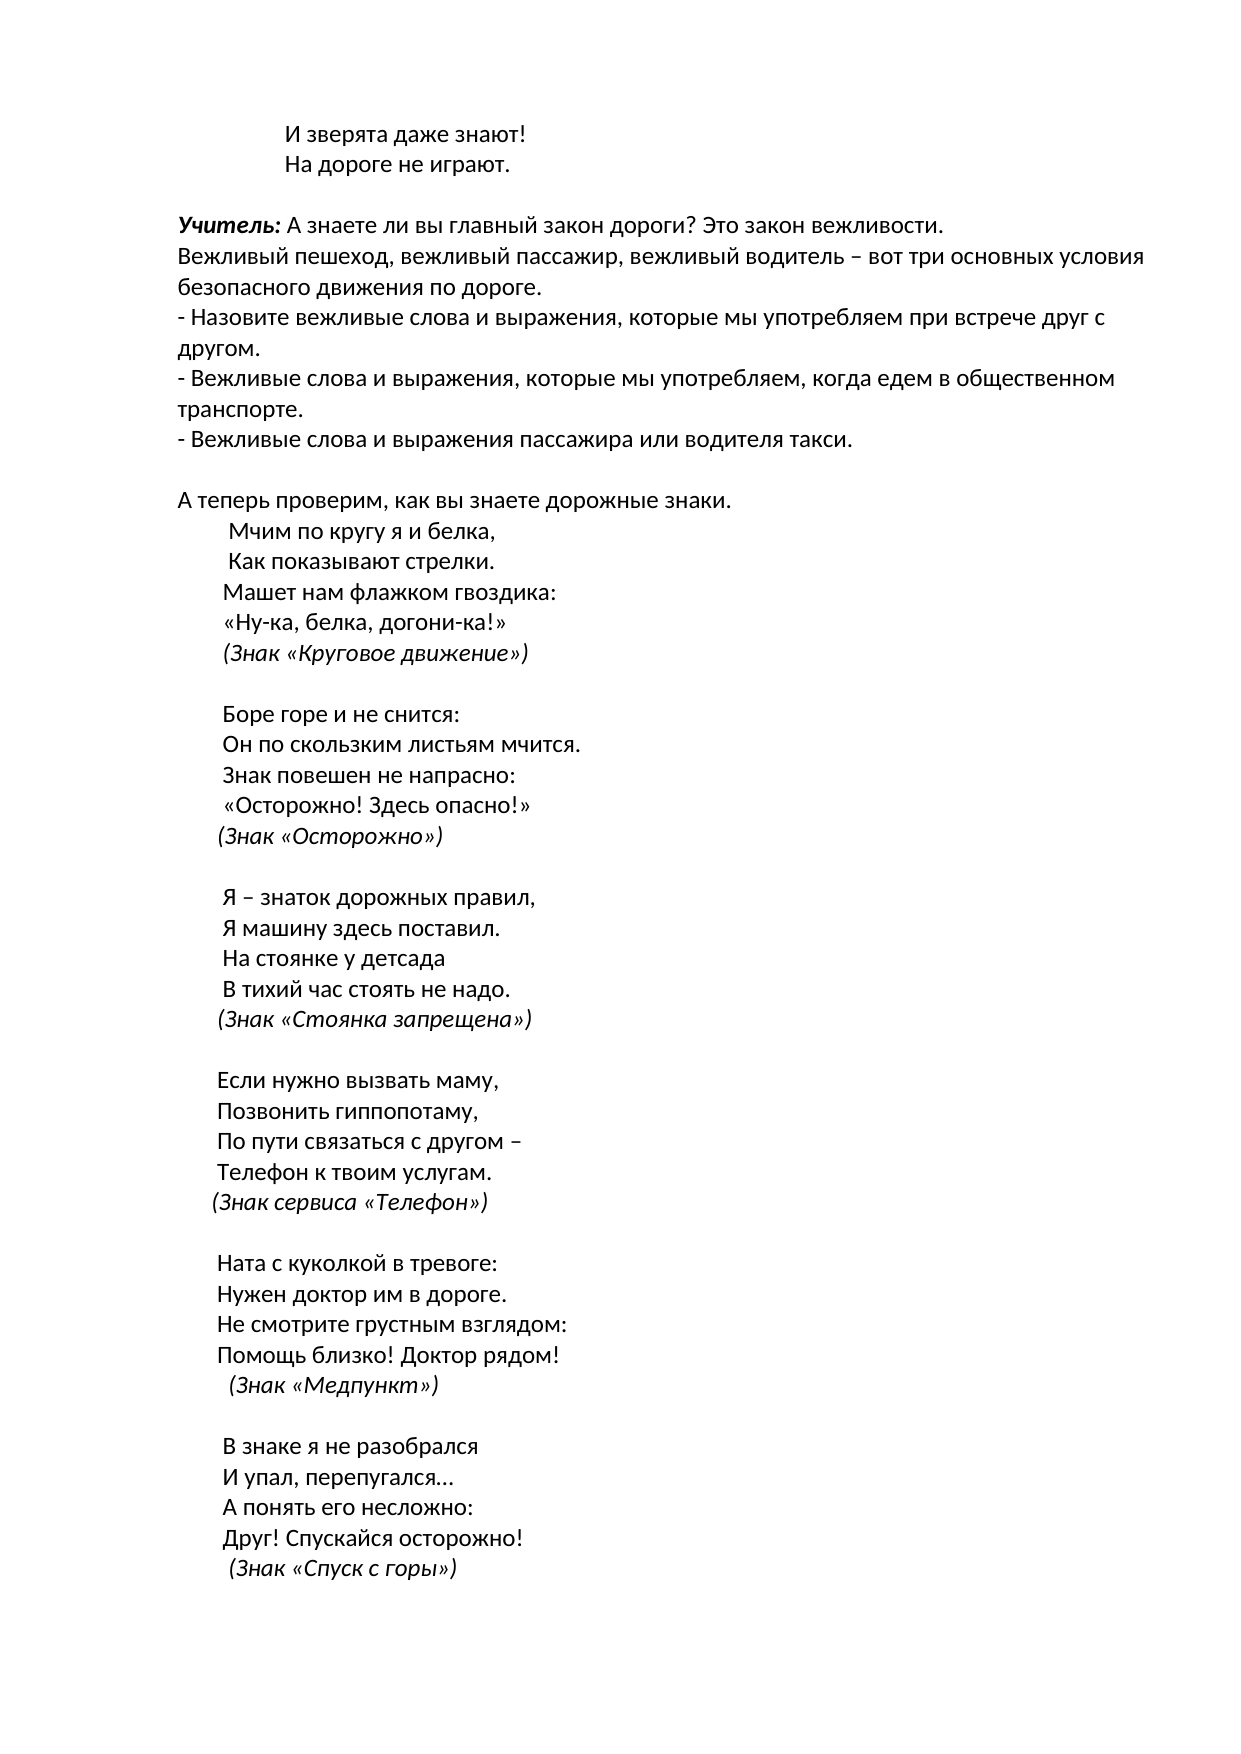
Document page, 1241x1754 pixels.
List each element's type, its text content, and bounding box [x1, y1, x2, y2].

text Помощь близко! Доктор рядом! [177, 1339, 1152, 1369]
text (Знак «Спуск с горы») [177, 1553, 1152, 1583]
text Мчим по кругу я и белка, [177, 515, 1152, 545]
text На стоянке у детсада [177, 942, 1152, 973]
text Знак повешен не напрасно: [177, 759, 1152, 789]
text Как показывают стрелки. [177, 545, 1152, 576]
text Учитель: А знаете ли вы главный закон дороги? Это закон вежливости. [177, 210, 1152, 240]
text И упал, перепугался… [177, 1461, 1152, 1492]
text Друг! Спускайся осторожно! [177, 1522, 1152, 1553]
text Позвонить гиппопотаму, [177, 1095, 1152, 1125]
text - Назовите вежливые слова и выражения, которые мы употребляем при встрече друг с другом. [177, 301, 1152, 362]
text Он по скользким листьям мчится. [177, 728, 1152, 759]
text (Знак «Медпункт») [177, 1369, 1152, 1400]
text На дороге не играют. [177, 149, 1152, 179]
text Нужен доктор им в дороге. [177, 1278, 1152, 1308]
text И зверята даже знают! [177, 118, 1152, 149]
text (Знак «Стоянка запрещена») [177, 1003, 1152, 1034]
text Машет нам флажком гвоздика: [177, 576, 1152, 606]
text А понять его несложно: [177, 1492, 1152, 1522]
text (Знак «Осторожно») [177, 820, 1152, 851]
text Вежливый пешеход, вежливый пассажир, вежливый водитель – вот три основных условия безопасного движения по дороге. [177, 240, 1152, 301]
text - Вежливые слова и выражения, которые мы употребляем, когда едем в общественном транспорте. [177, 362, 1152, 423]
text - Вежливые слова и выражения пассажира или водителя такси. [177, 423, 1152, 454]
text (Знак сервиса «Телефон») [177, 1186, 1152, 1217]
text Я – знаток дорожных правил, [177, 881, 1152, 912]
text В знаке я не разобрался [177, 1431, 1152, 1461]
text Не смотрите грустным взглядом: [177, 1308, 1152, 1339]
text Телефон к твоим услугам. [177, 1156, 1152, 1186]
text В тихий час стоять не надо. [177, 973, 1152, 1003]
text (Знак «Круговое движение») [177, 637, 1152, 667]
text Если нужно вызвать маму, [177, 1064, 1152, 1095]
text Боре горе и не снится: [177, 698, 1152, 728]
text Я машину здесь поставил. [177, 912, 1152, 942]
text «Ну-ка, белка, догони-ка!» [177, 606, 1152, 637]
text А теперь проверим, как вы знаете дорожные знаки. [177, 484, 1152, 515]
text «Осторожно! Здесь опасно!» [177, 789, 1152, 820]
text Ната с куколкой в тревоге: [177, 1247, 1152, 1278]
text По пути связаться с другом – [177, 1125, 1152, 1156]
